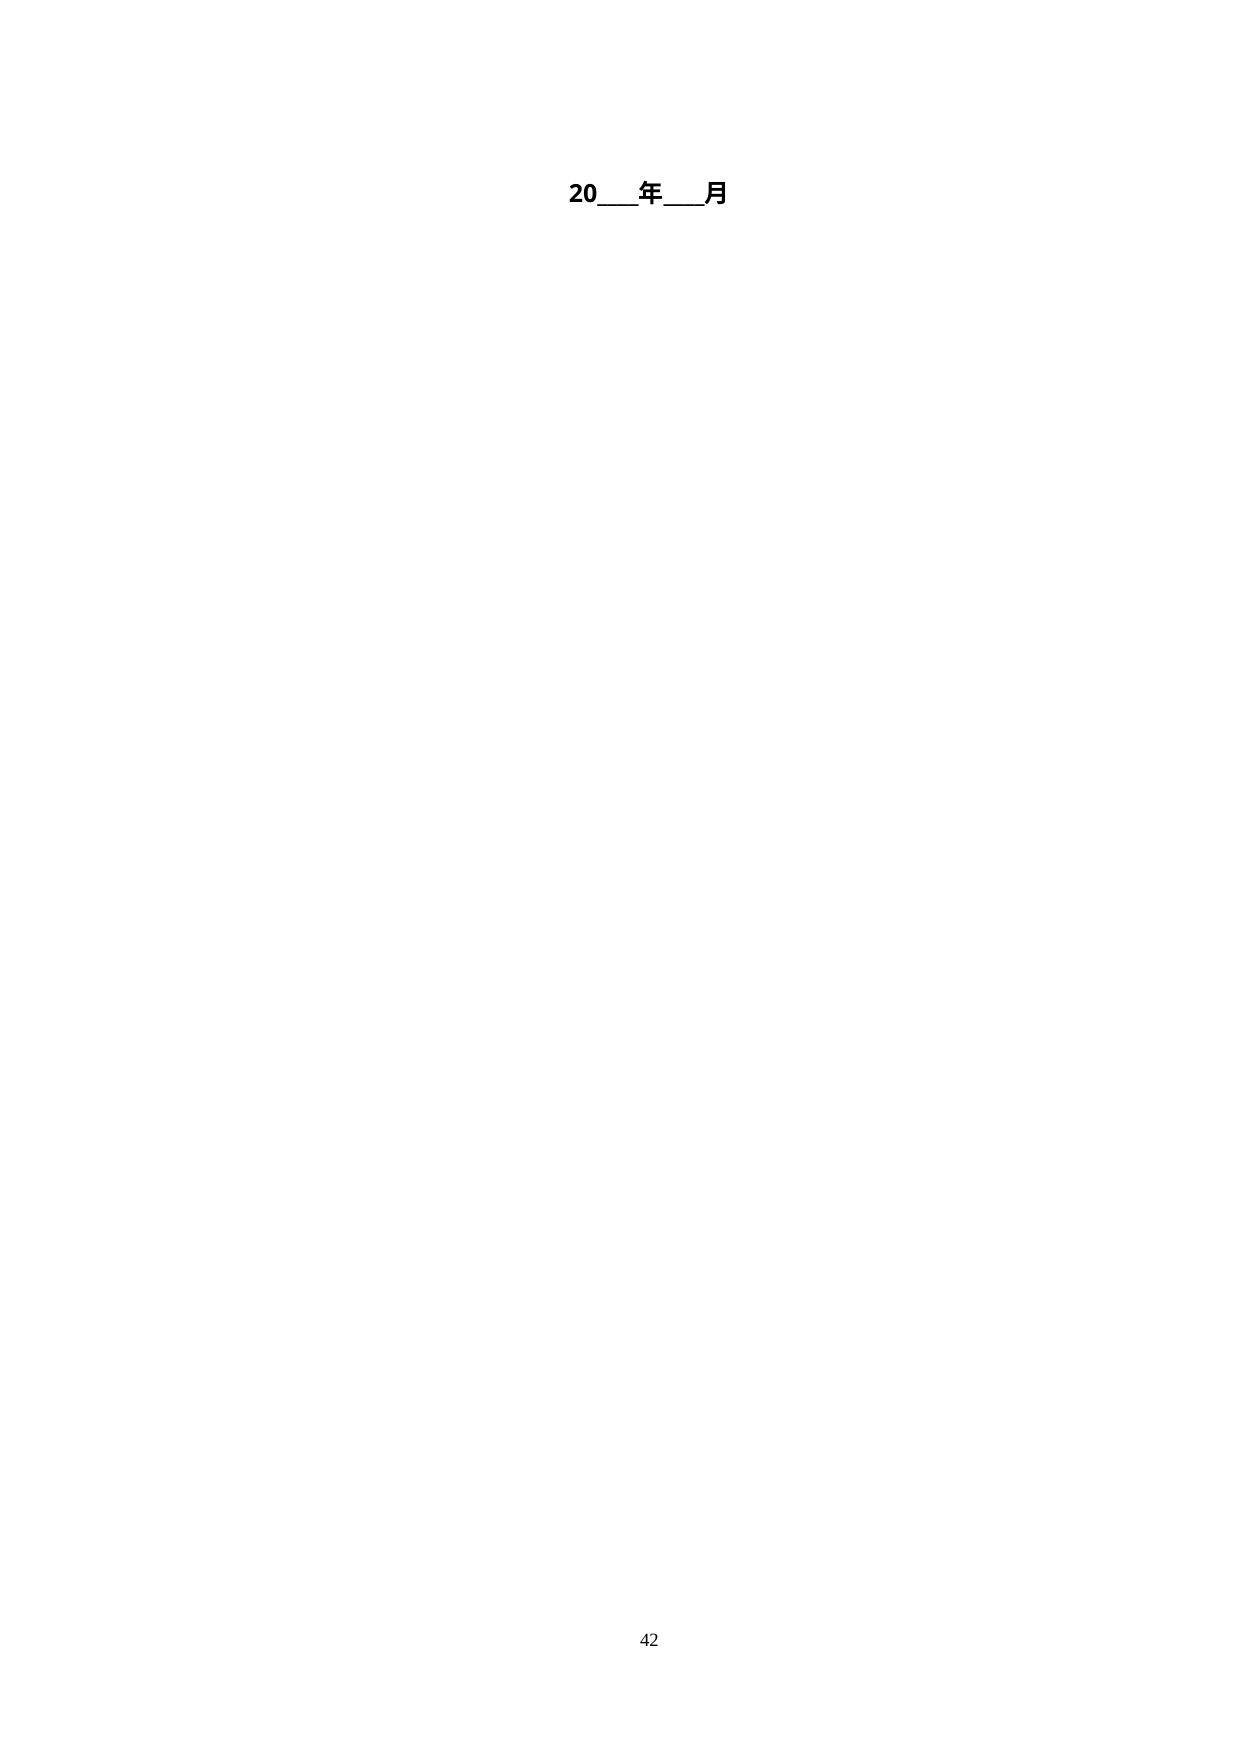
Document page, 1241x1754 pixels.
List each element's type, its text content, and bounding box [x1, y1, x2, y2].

text 20____年____月 [176, 159, 1122, 224]
